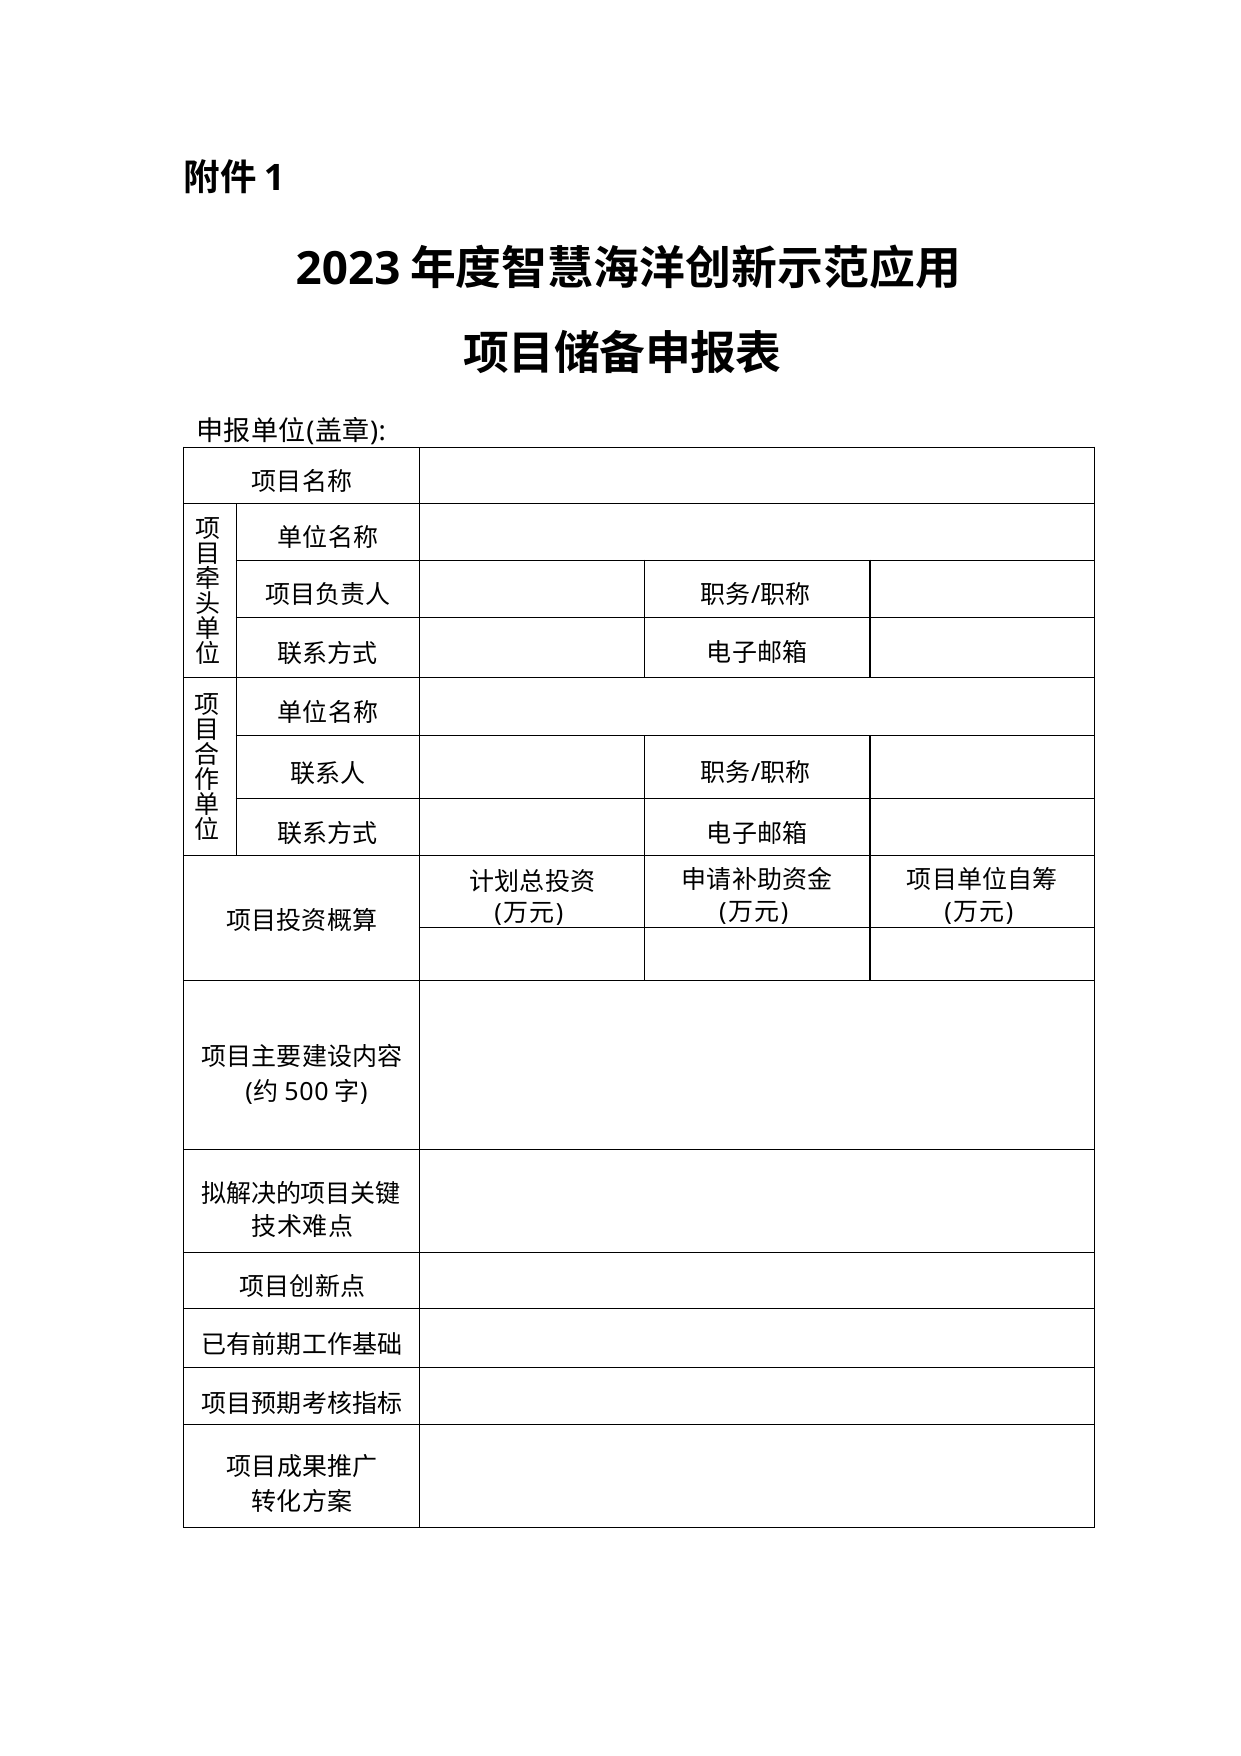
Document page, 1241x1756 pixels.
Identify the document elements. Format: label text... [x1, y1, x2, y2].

table_cell [420, 1425, 1094, 1527]
table_cell 项目投资概算 [184, 856, 419, 980]
table_cell [871, 618, 1094, 677]
table_cell 拟解决的项目关键 技术难点 [184, 1150, 419, 1252]
table_cell 项目合作单位 [184, 678, 236, 855]
table_cell [420, 981, 1094, 1148]
table_cell [420, 504, 1094, 559]
table_header 项目名称 [184, 448, 419, 503]
table_cell 联系人 [237, 736, 419, 798]
text 项目储备申报表 [463, 322, 1095, 382]
table_cell [420, 1253, 1094, 1308]
text 附件1 [184, 151, 1095, 201]
table_cell [420, 561, 644, 617]
table_cell 单位名称 [237, 678, 419, 735]
table_cell [420, 678, 1094, 735]
table_cell 电子邮箱 [645, 618, 869, 677]
text 2023年度智慧海洋创新示范应用 [295, 236, 1095, 297]
table_cell 联系方式 [237, 618, 419, 677]
table_cell [420, 928, 644, 980]
table_cell [645, 928, 869, 980]
table_cell 项目单位自筹 (万元) [871, 856, 1094, 927]
table_cell [420, 1150, 1094, 1252]
table_cell 计划总投资 (万元) [420, 856, 644, 927]
table_cell [871, 561, 1094, 617]
table_cell 项目创新点 [184, 1253, 419, 1308]
table_cell 职务/职称 [645, 736, 869, 798]
table_cell [871, 799, 1094, 855]
table_cell [420, 1368, 1094, 1424]
table_cell [420, 799, 644, 855]
table_cell [420, 618, 644, 677]
table_cell 已有前期工作基础 [184, 1309, 419, 1367]
table_cell 职务/职称 [645, 561, 869, 617]
table_cell 项目成果推广 转化方案 [184, 1425, 419, 1527]
table_cell 项目牵头单位 [184, 504, 236, 677]
table_cell 项目预期考核指标 [184, 1368, 419, 1424]
table_cell 联系方式 [237, 799, 419, 855]
table_cell [420, 736, 644, 798]
table_cell 单位名称 [237, 504, 419, 559]
table_cell 电子邮箱 [645, 799, 869, 855]
table_cell [871, 928, 1094, 980]
table_cell [420, 1309, 1094, 1367]
table_cell 项目主要建设内容 (约500字) [184, 981, 419, 1148]
table_header [420, 448, 1094, 503]
table_cell 申请补助资金 (万元) [645, 856, 869, 927]
text 申报单位(盖章): [196, 416, 1095, 447]
table_cell [871, 736, 1094, 798]
table_cell 项目负责人 [237, 561, 419, 617]
